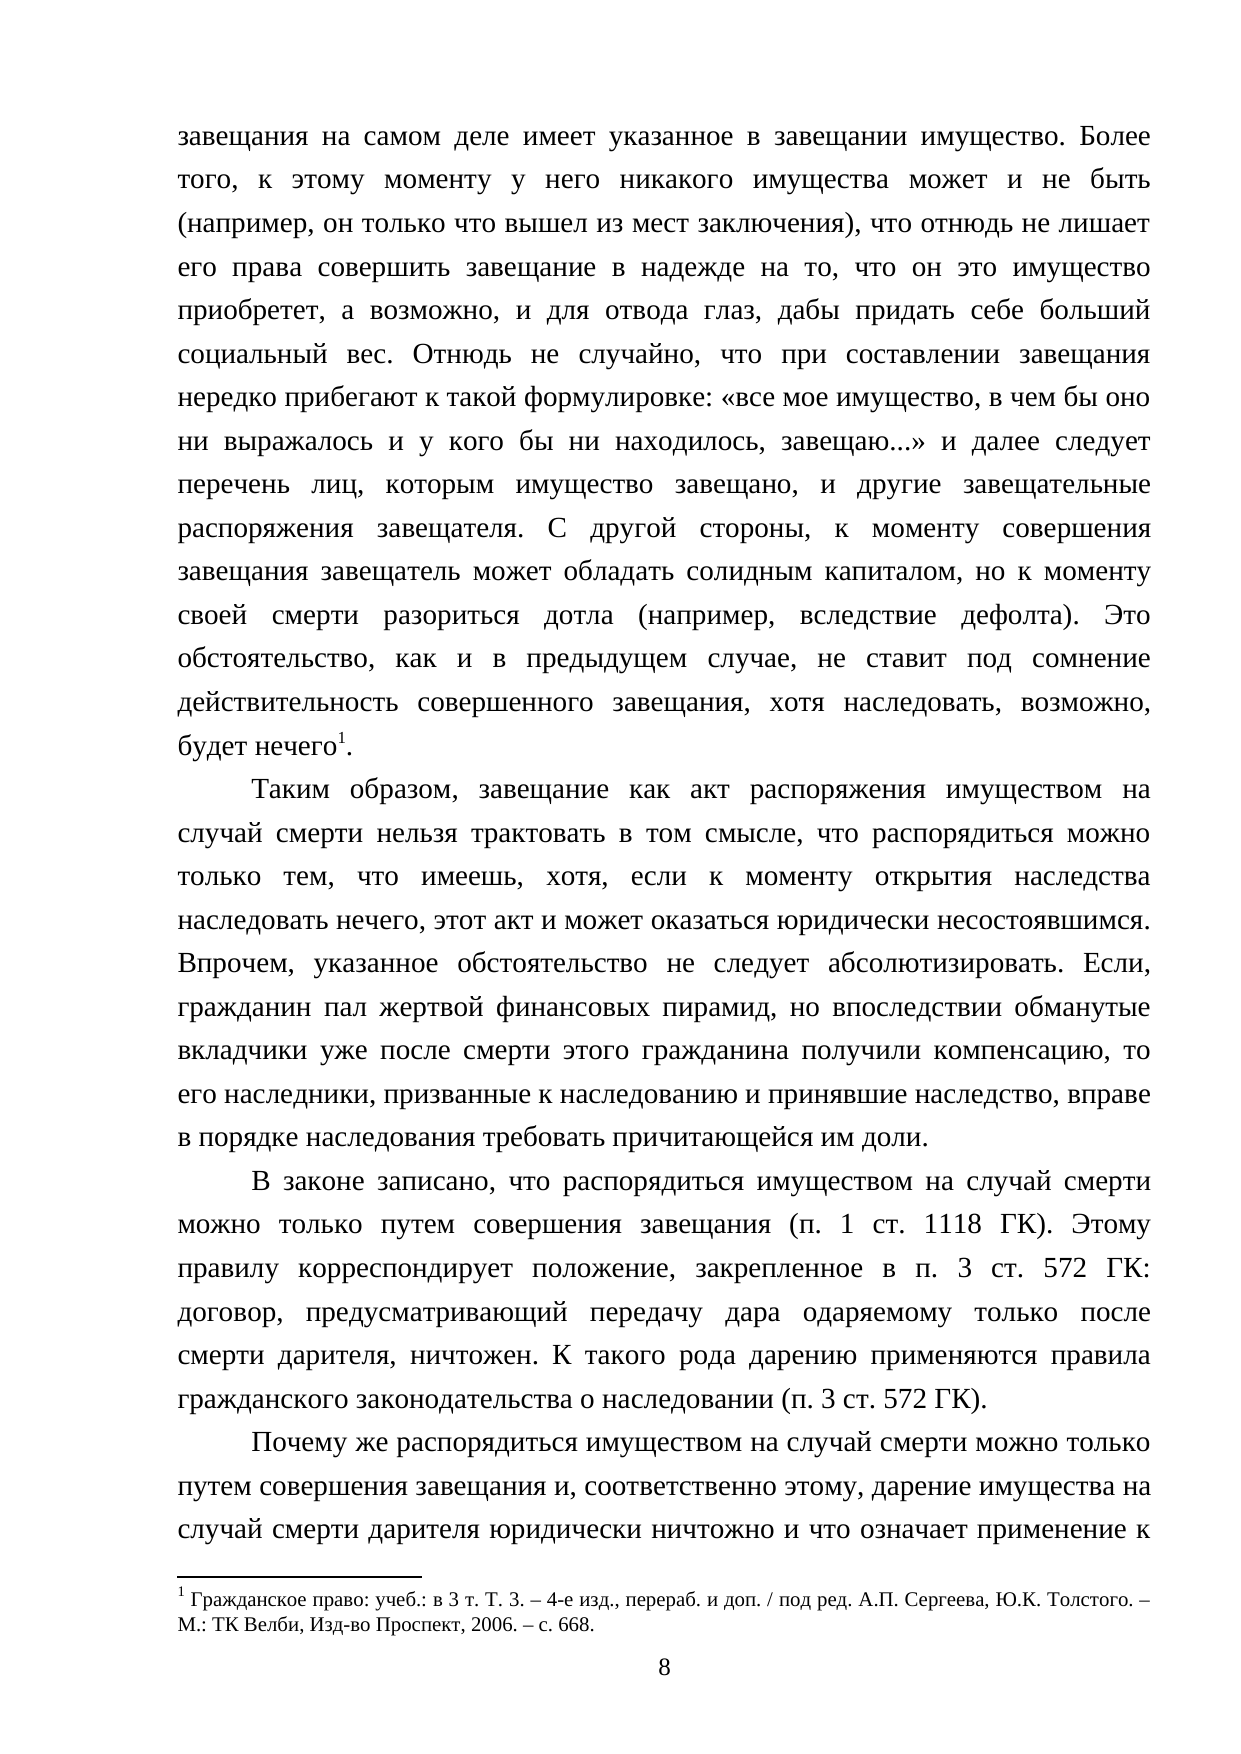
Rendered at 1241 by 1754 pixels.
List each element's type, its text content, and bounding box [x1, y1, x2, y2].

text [177, 118, 1152, 761]
text В законе записано, что распорядиться имуществом на случай смерти можно только путем совершения завещания (п. 1 ст. 1118 ГК). Этому правилу корреспондирует положение, закрепленное в п. 3 ст. 572 ГК: договор, предусматривающий передачу дара одаряемому только после смерти дарителя, ничтожен. К такого рода дарению применяются правила гражданского законодательства о наследовании (п. 3 ст. 572 ГК). [177, 1163, 1152, 1414]
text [177, 1424, 1152, 1545]
text Таким образом, завещание как акт распоряжения имуществом на случай смерти нельзя трактовать в том смысле, что распорядиться можно только тем, что имеешь, хотя, если к моменту открытия наследства наследовать нечего, этот акт и может оказаться юридически несостоявшимся. Впрочем, указанное обстоятельство не следует абсолютизировать. Если, гражданин пал жертвой финансовых пирамид, но впоследствии обманутые вкладчики уже после смерти этого гражданина получили компенсацию, то его наследники, призванные к наследованию и принявшие наследство, вправе в порядке наследования требовать причитающейся им доли. [177, 771, 1152, 1153]
